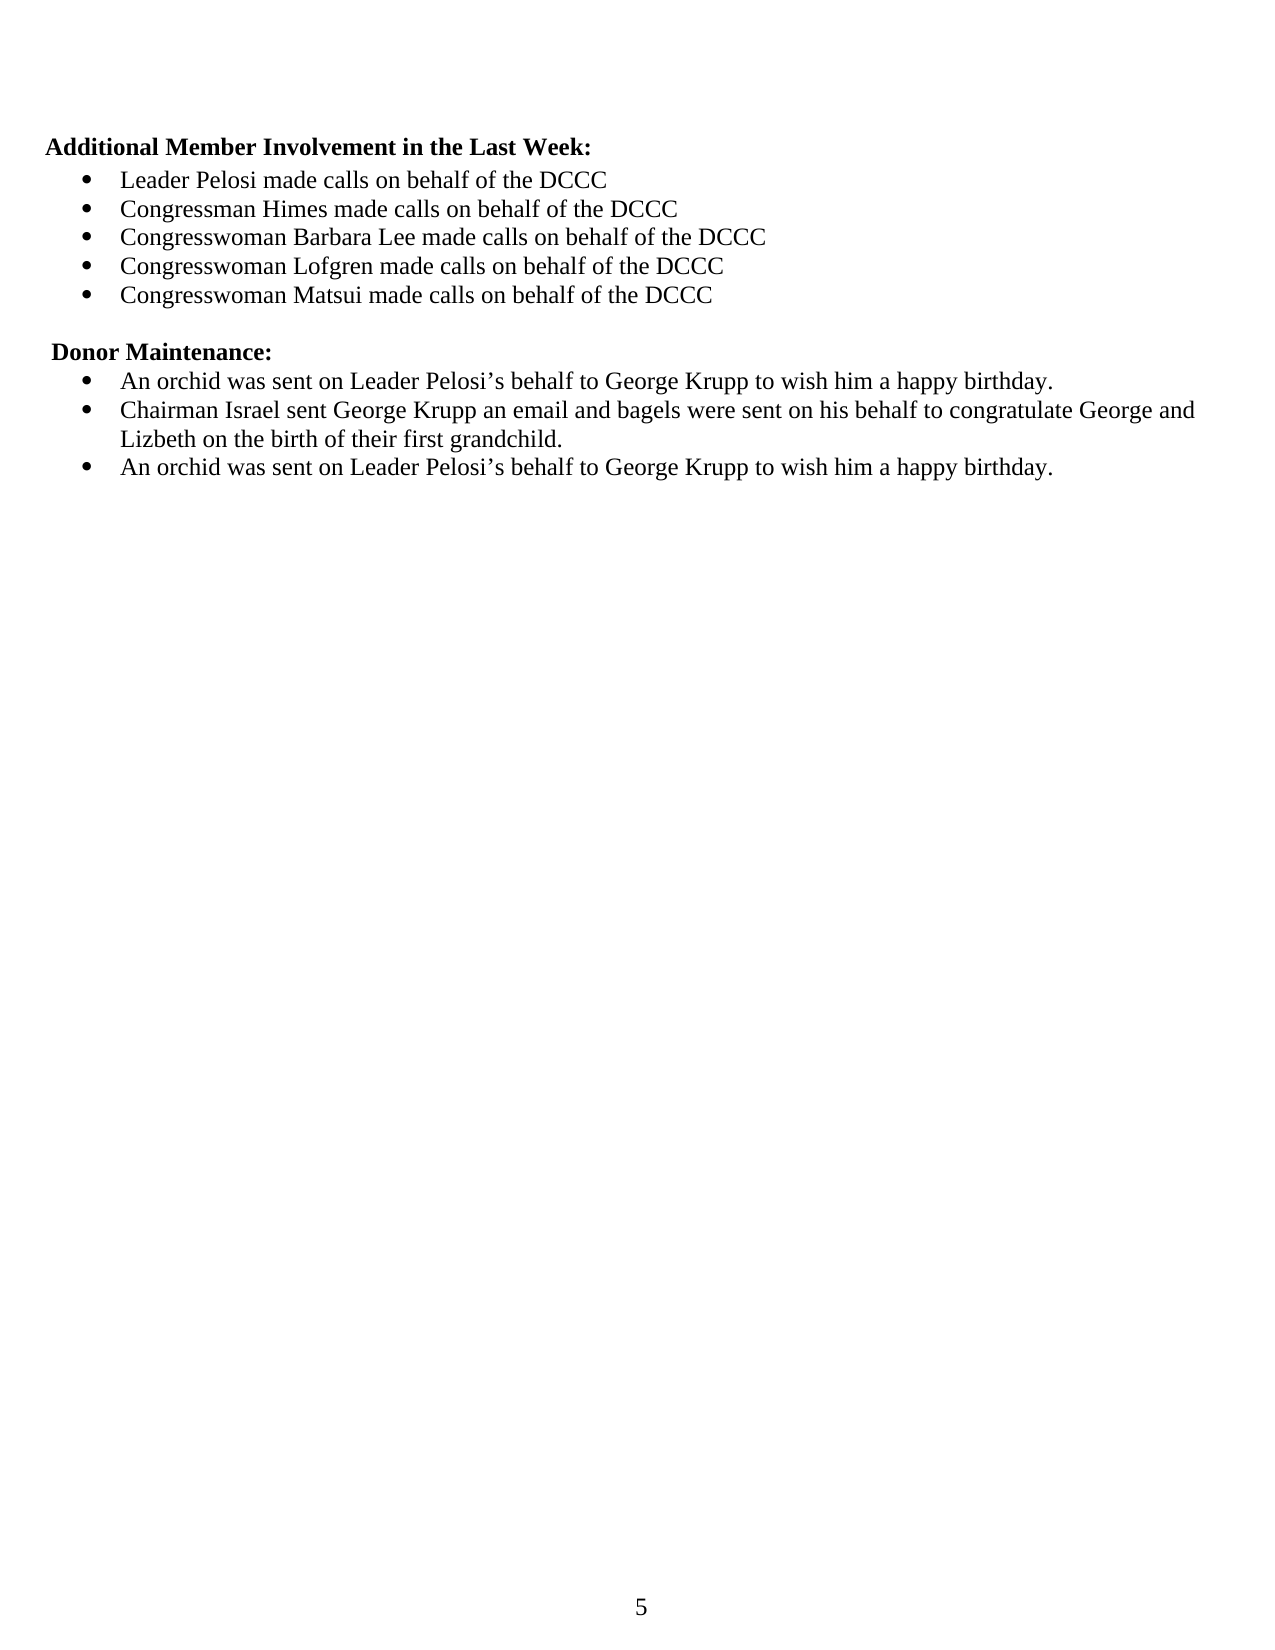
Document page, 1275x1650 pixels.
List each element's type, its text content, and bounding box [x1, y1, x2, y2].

list Congressman Himes made calls on behalf of the DCCC [82, 194, 1237, 222]
list Congresswoman Barbara Lee made calls on behalf of the DCCC [82, 222, 1237, 251]
list An orchid was sent on Leader Pelosi’s behalf to George Krupp to wish him a happy birthday. [82, 452, 1237, 481]
text Additional Member Involvement in the Last Week: [45, 132, 1237, 161]
list Leader Pelosi made calls on behalf of the DCCC [82, 165, 1237, 194]
list An orchid was sent on Leader Pelosi’s behalf to George Krupp to wish him a happy birthday. [82, 366, 1237, 395]
text Donor Maintenance: [45, 337, 1237, 366]
list Congresswoman Lofgren made calls on behalf of the DCCC [82, 251, 1237, 280]
list Chairman Israel sent George Krupp an email and bagels were sent on his behalf to congratulate George and Lizbeth on the birth of their first grandchild. [82, 395, 1237, 452]
list Congresswoman Matsui made calls on behalf of the DCCC [82, 280, 1237, 309]
